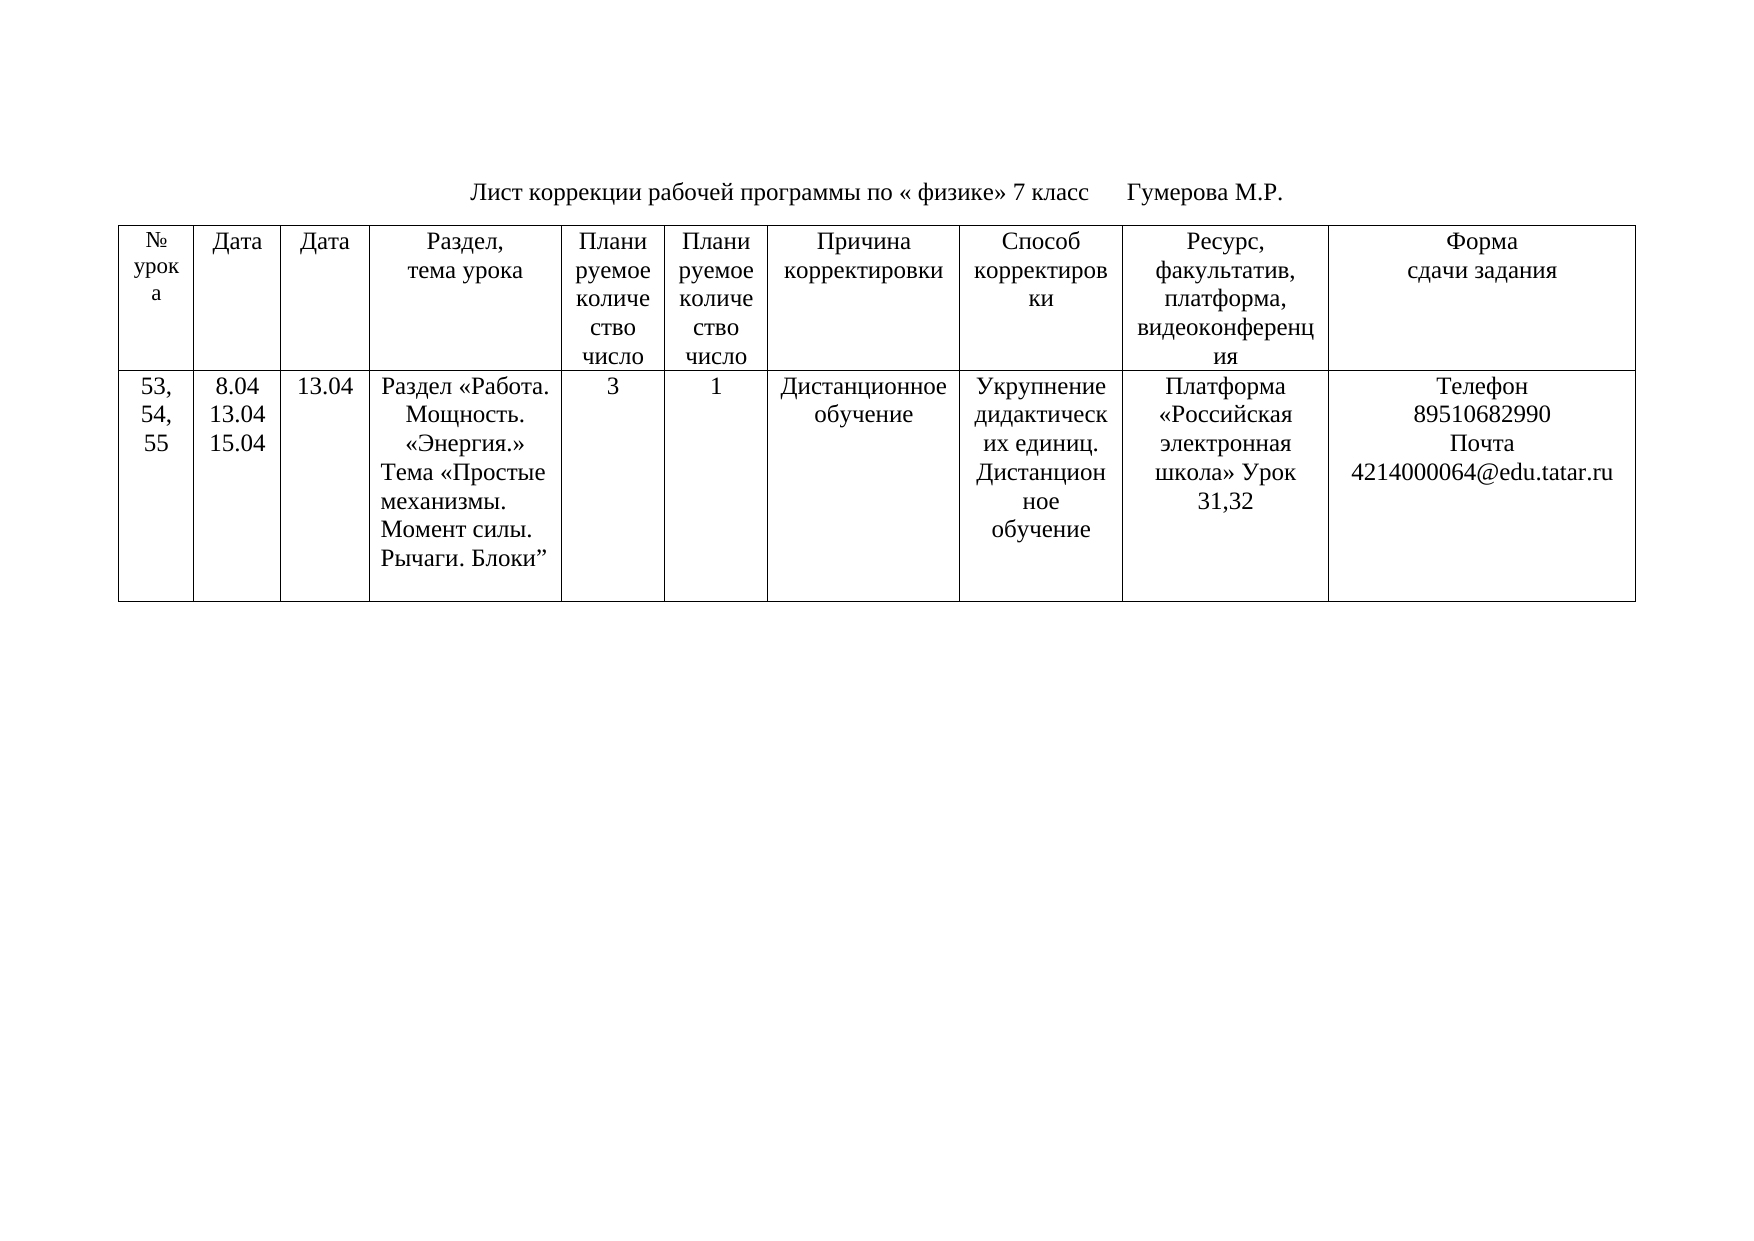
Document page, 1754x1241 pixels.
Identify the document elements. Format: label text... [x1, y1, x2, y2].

table_cell Дистанционное обучение [768, 371, 959, 601]
table_header Раздел, тема урока [370, 226, 561, 370]
table_header Причина корректировки [768, 226, 959, 370]
table_cell Платформа «Российская электронная школа» Урок 31,32 [1123, 371, 1328, 601]
table_cell Укрупнение дидактических единиц. Дистанционное обучение [960, 371, 1122, 601]
table_cell Телефон 89510682990 Почта 4214000064@edu.tatar.ru [1329, 371, 1635, 601]
table_header Планируемое количество число [665, 226, 767, 370]
table_cell 53, 54, 55 [119, 371, 193, 601]
table_header Ресурс, факультатив, платформа, видеоконференция [1123, 226, 1328, 370]
table_header Дата [281, 226, 369, 370]
table_cell 8.04 13.04 15.04 [194, 371, 280, 601]
table_header Способ корректировки [960, 226, 1122, 370]
table_cell 1 [665, 371, 767, 601]
table_cell 3 [562, 371, 664, 601]
text Лист коррекции рабочей программы по « физике» 7 класс Гумерова М.Р. [118, 177, 1636, 206]
table_header Дата [194, 226, 280, 370]
table_cell Раздел «Работа. Мощность. «Энергия.» Тема «Простые механизмы. Момент силы. Рычаги. Блоки” [370, 371, 561, 601]
table_header № урока [119, 226, 193, 370]
table_header Планируемое количество число [562, 226, 664, 370]
table_cell 13.04 [281, 371, 369, 601]
table_header Форма сдачи задания [1329, 226, 1635, 370]
